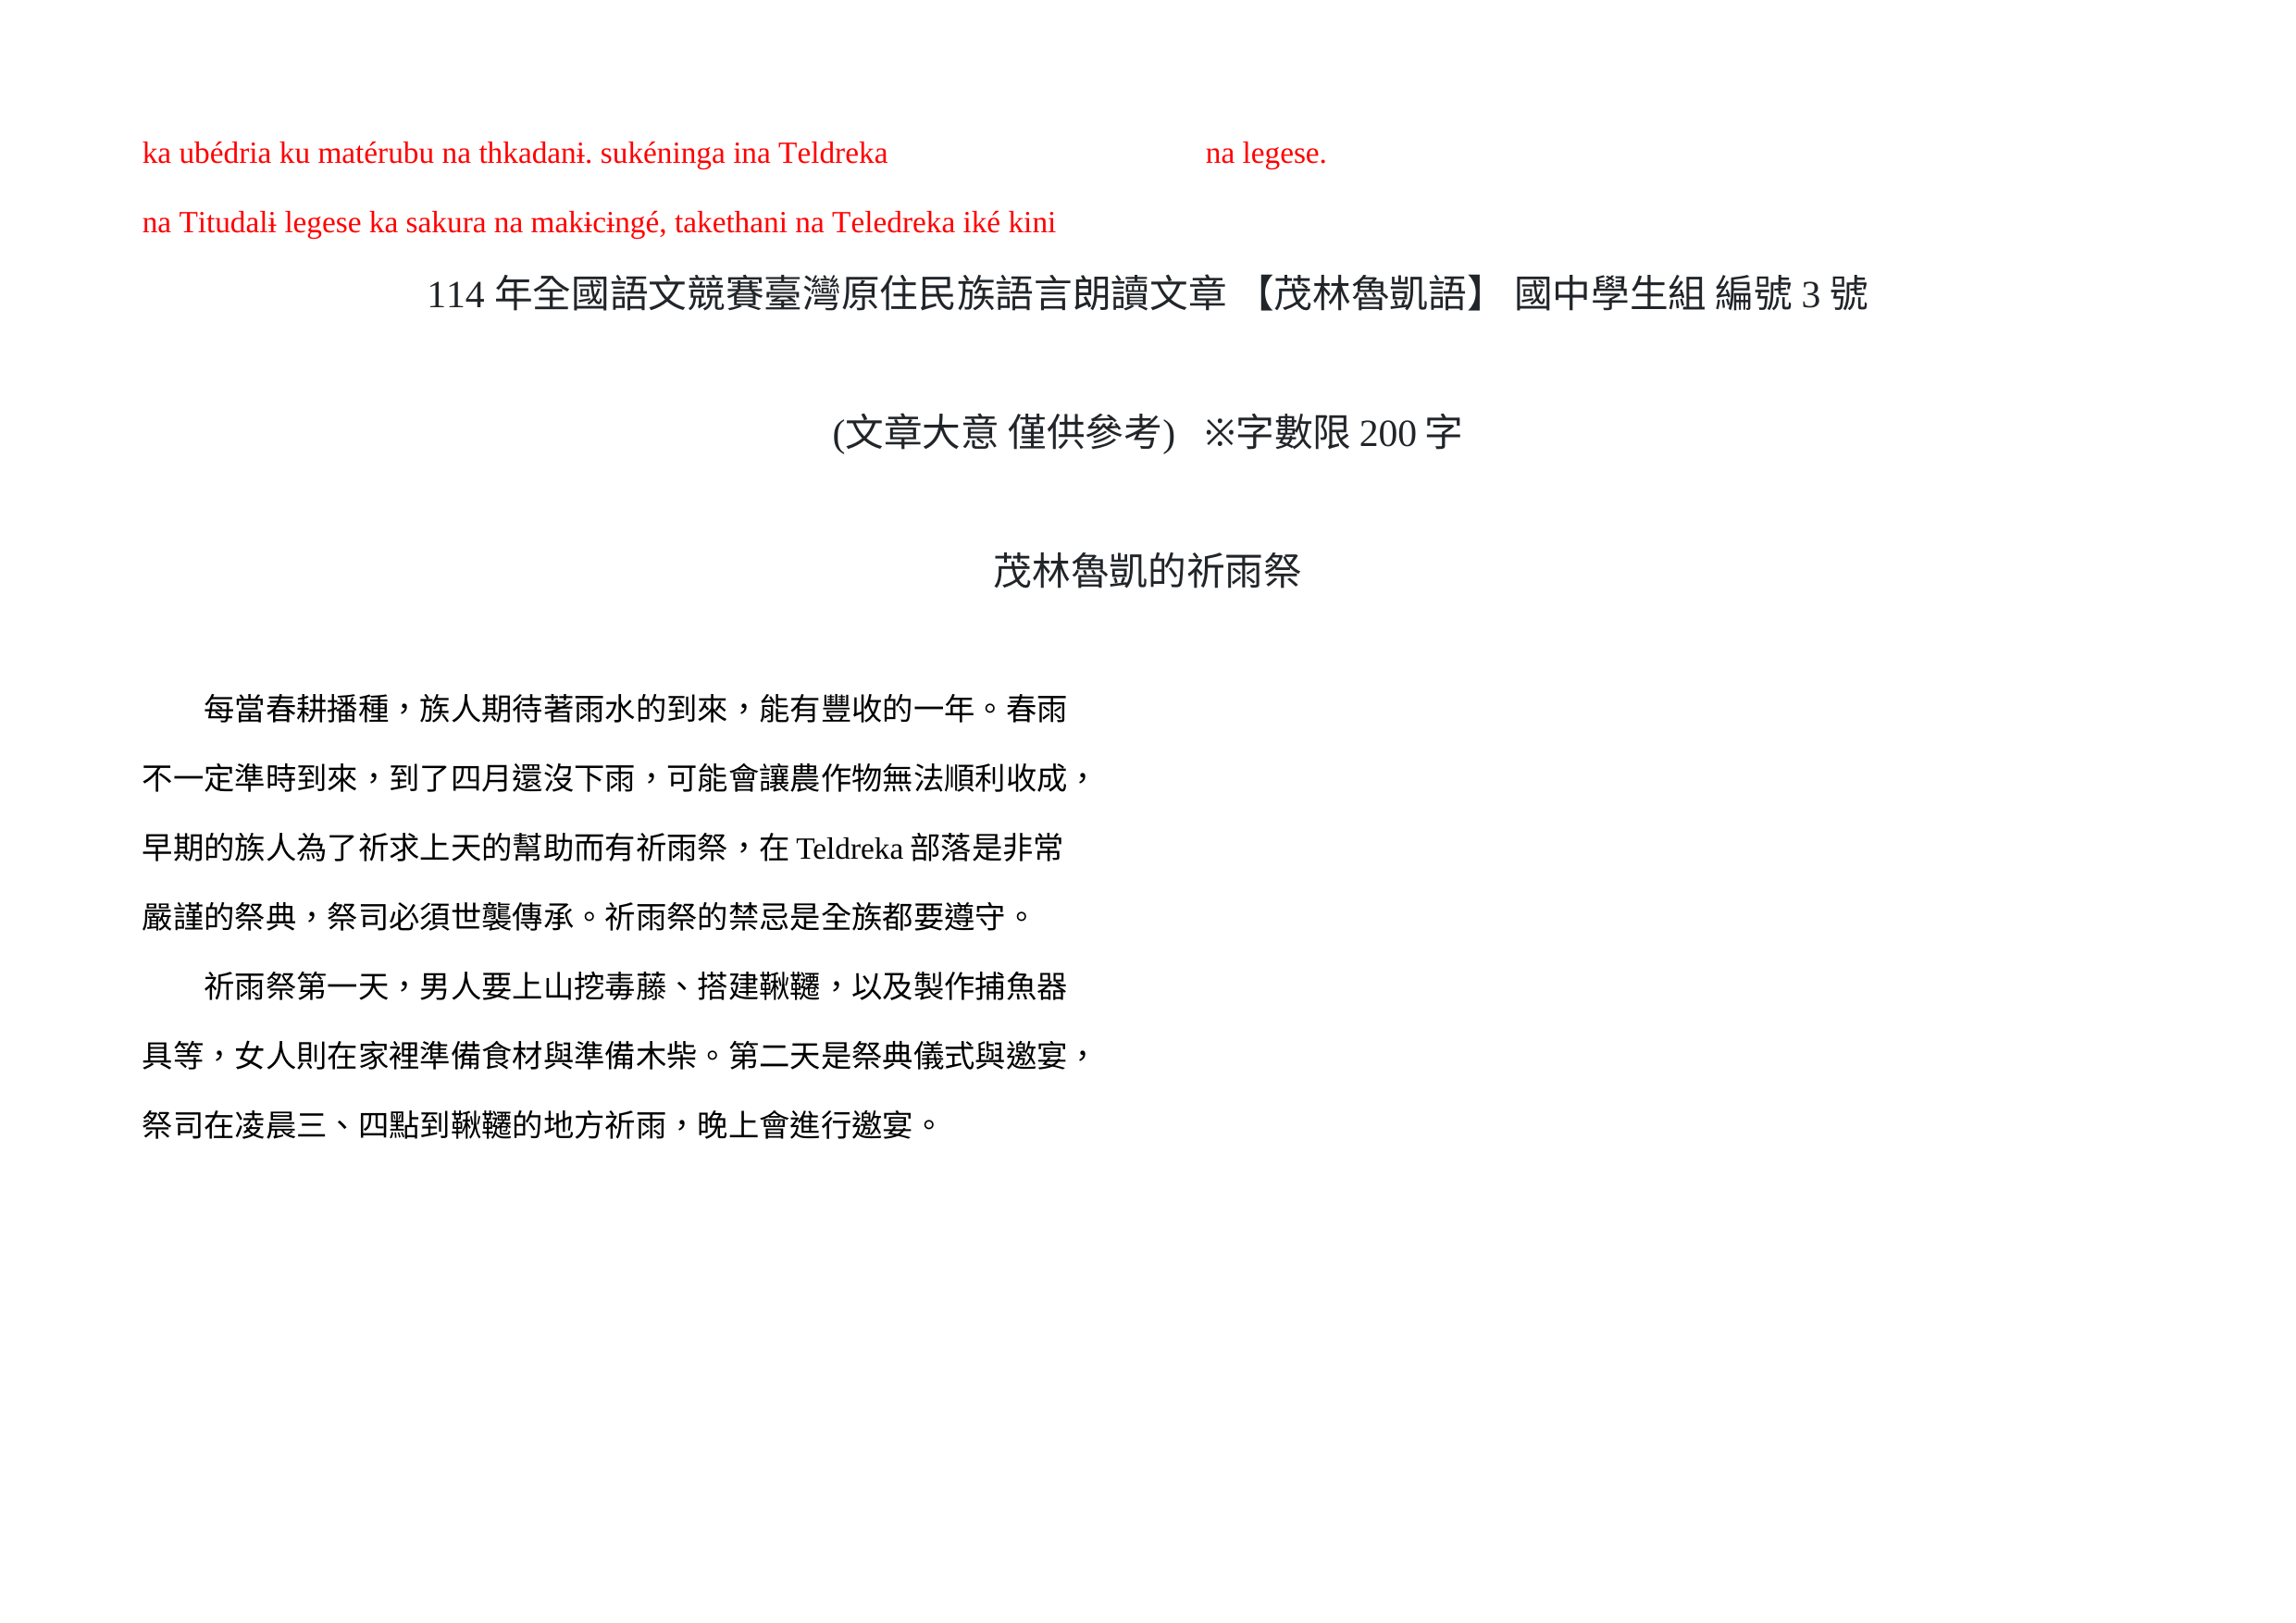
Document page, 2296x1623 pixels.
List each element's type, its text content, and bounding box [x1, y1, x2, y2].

text 茂林魯凱的祈雨祭 [142, 534, 2153, 603]
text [1206, 118, 2153, 187]
text 祈雨祭第一天，男人要上山挖毒藤、搭建鞦韆，以及製作捕魚器具等，女人則在家裡準備食材與準備木柴。第二天是祭典儀式與邀宴，祭司在凌晨三、四點到鞦韆的地方祈雨，晚上會進行邀宴。 [142, 950, 1090, 1158]
text 每當春耕播種，族人期待著雨水的到來，能有豐收的一年。春雨不一定準時到來，到了四月還沒下雨，可能會讓農作物無法順利收成，早期的族人為了祈求上天的幫助而有祈雨祭，在Teldreka部落是非常嚴謹的祭典，祭司必須世襲傳承。祈雨祭的禁忌是全族都要遵守。 [142, 673, 1090, 950]
text 114 年全國語文競賽臺灣原住民族語言朗讀文章 【茂林魯凱語】 國中學生組 編號 3 號 [142, 256, 2153, 326]
text (文章大意 僅供參考) ※字數限200字 [142, 395, 2153, 465]
